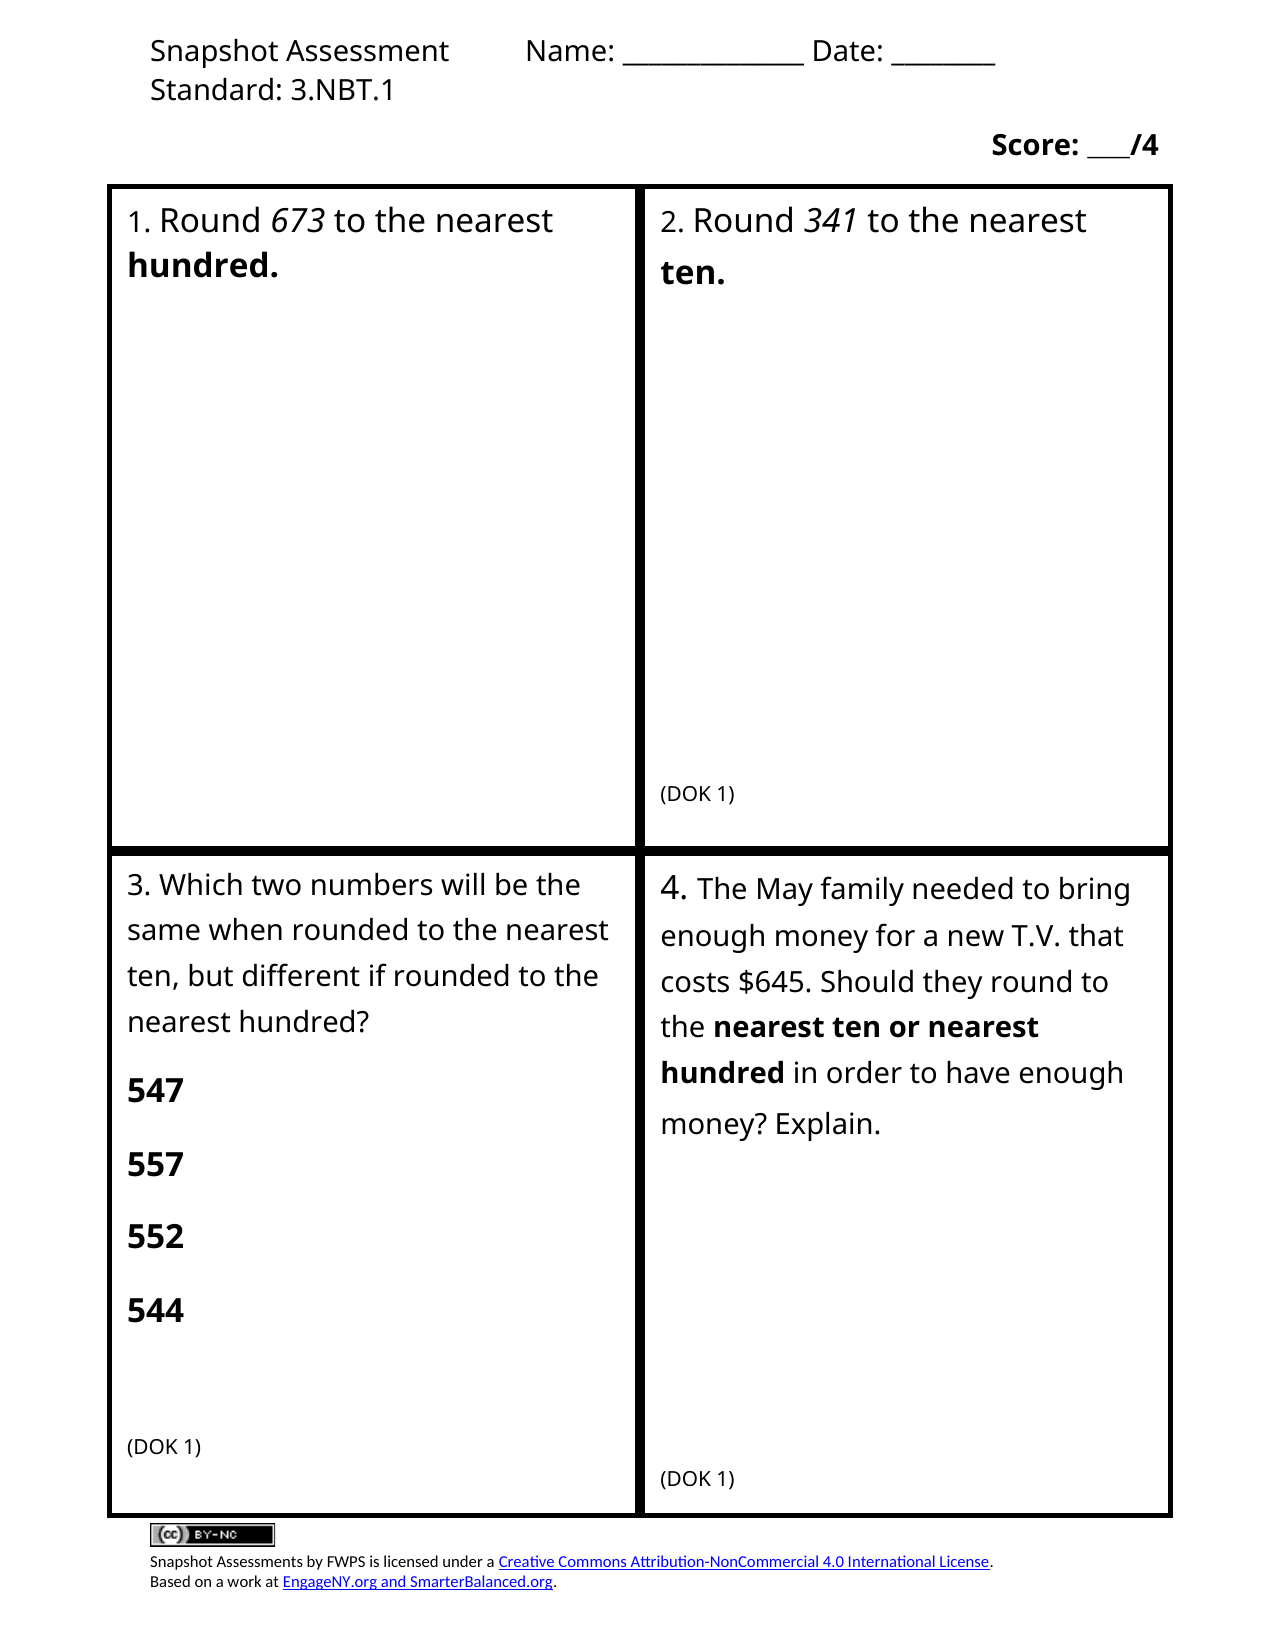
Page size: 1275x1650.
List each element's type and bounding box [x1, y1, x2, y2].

picture [150, 1523, 275, 1547]
